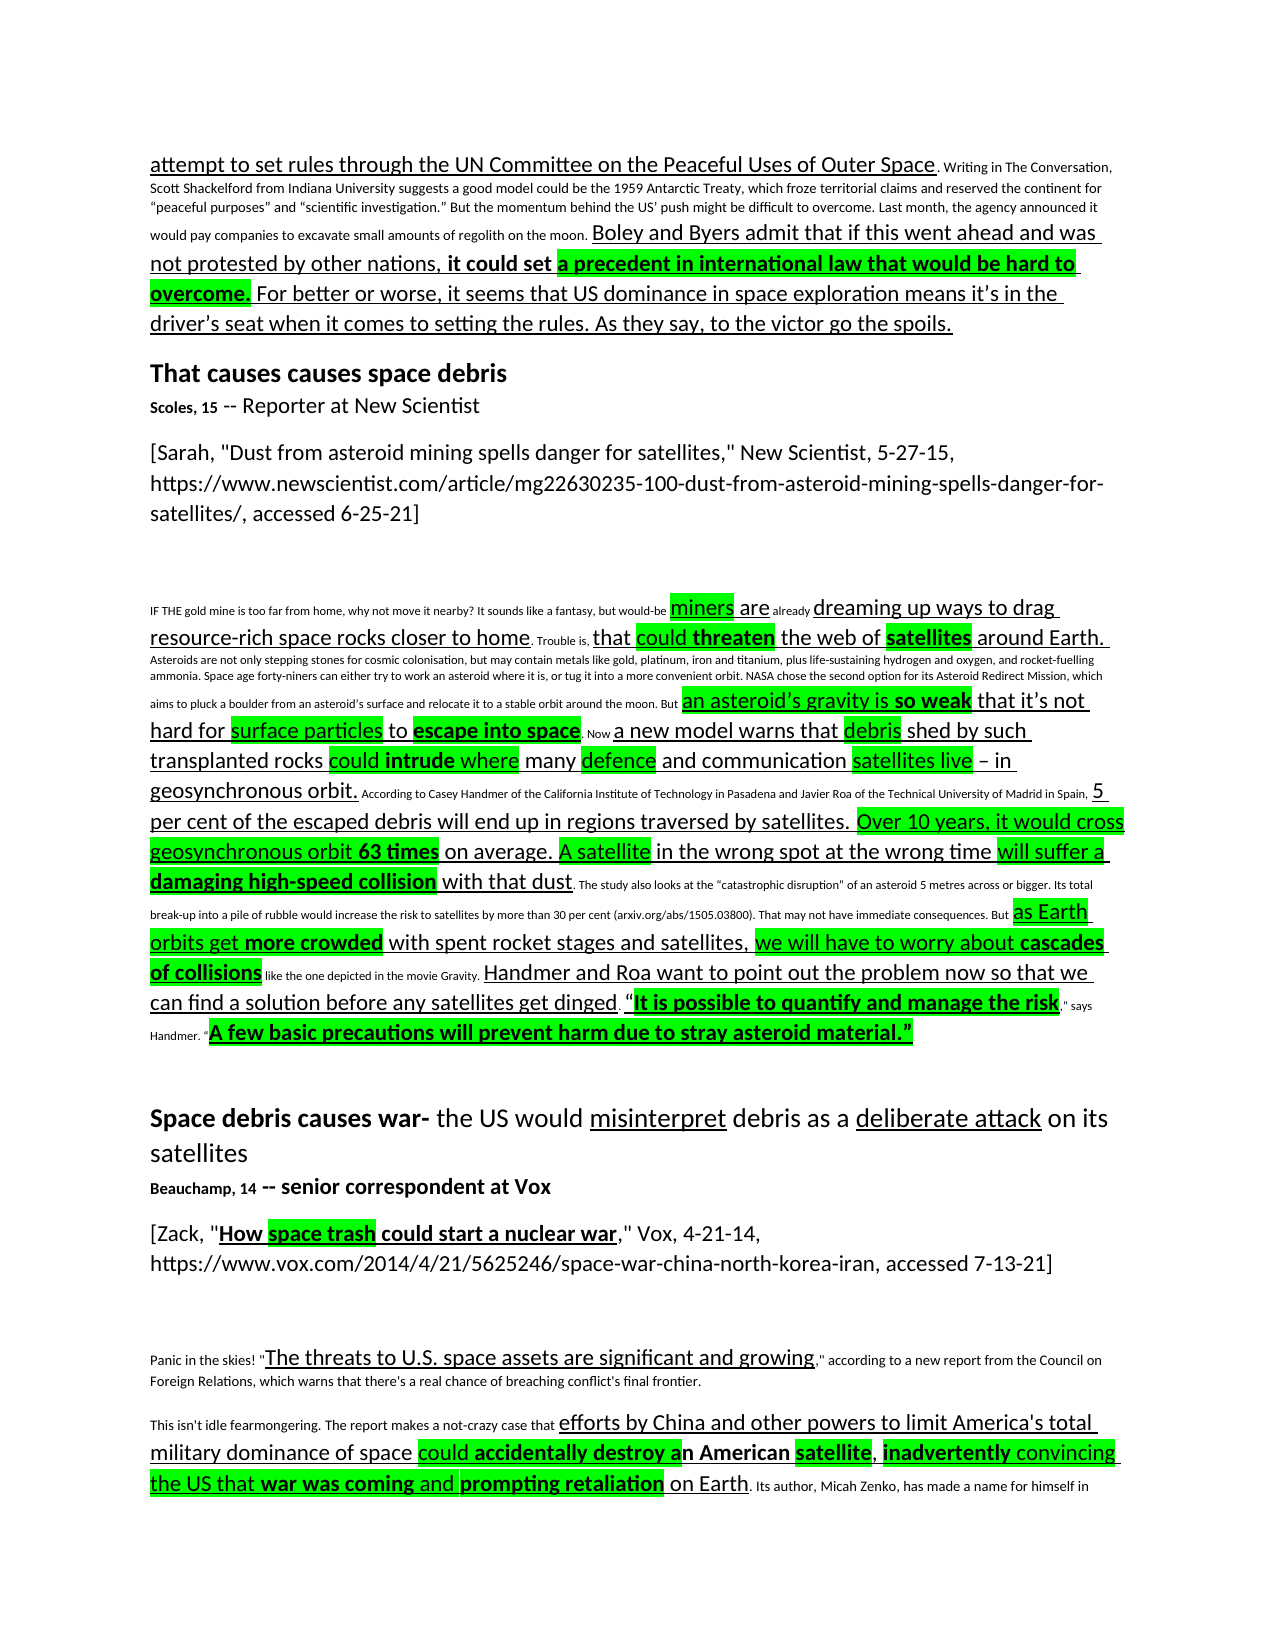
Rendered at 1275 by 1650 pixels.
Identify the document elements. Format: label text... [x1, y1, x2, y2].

subtitle That causes causes space debris [150, 356, 1125, 389]
subtitle Space debris causes war- the US would misinterpret debris as a deliberate attack on its satellites [150, 1101, 1125, 1170]
text Panic in the skies! "The threats to U.S. space assets are significant and growing," according to a new report from the Council on Foreign Relations, which warns that there's a real chance of breaching conflict's final frontier. [150, 1343, 1125, 1390]
text [Sarah, "Dust from asteroid mining spells danger for satellites," New Scientist, 5-27-15, https://www.newscientist.com/article/mg22630235-100-dust-from-asteroid-mining-spells-danger-for-satellites/, accessed 6-25-21] [150, 438, 1125, 527]
text IF THE gold mine is too far from home, why not move it nearby? It sounds like a fantasy, but would-be miners are already dreaming up ways to drag resource-rich space rocks closer to home. Trouble is, that could threaten the web of satellites around Earth. Asteroids are not only stepping stones for cosmic colonisation, but may contain metals like gold, platinum, iron and titanium, plus life-sustaining hydrogen and oxygen, and rocket-fuelling ammonia. Space age forty-niners can either try to work an asteroid where it is, or tug it into a more convenient orbit. NASA chose the second option for its Asteroid Redirect Mission, which aims to pluck a boulder from an asteroid’s surface and relocate it to a stable orbit around the moon. But an asteroid’s gravity is so weak that it’s not hard for surface particles to escape into space. Now a new model warns that debris shed by such transplanted rocks could intrude where many defence and communication satellites live – in geosynchronous orbit. According to Casey Handmer of the California Institute of Technology in Pasadena and Javier Roa of the Technical University of Madrid in Spain, 5 per cent of the escaped debris will end up in regions traversed by satellites. Over 10 years, it would cross geosynchronous orbit 63 times on average. A satellite in the wrong spot at the wrong time will suffer a damaging high-speed collision with that dust. The study also looks at the “catastrophic disruption” of an asteroid 5 metres across or bigger. Its total break-up into a pile of rubble would increase the risk to satellites by more than 30 per cent (arxiv.org/abs/1505.03800). That may not have immediate consequences. But as Earth orbits get more crowded with spent rocket stages and satellites, we will have to worry about cascades of collisions like the one depicted in the movie Gravity. Handmer and Roa want to point out the problem now so that we can find a solution before any satellites get dinged. “It is possible to quantify and manage the risk,” says Handmer. “A few basic precautions will prevent harm due to stray asteroid material.” [150, 832, 1125, 1046]
text IF THE gold mine is too far from home, why not move it nearby? It sounds like a fantasy, but would-be miners are already dreaming up ways to drag resource-rich space rocks closer to home. Trouble is, that could threaten the web of satellites around Earth. Asteroids are not only stepping stones for cosmic colonisation, but may contain metals like gold, platinum, iron and titanium, plus life-sustaining hydrogen and oxygen, and rocket-fuelling ammonia. Space age forty-niners can either try to work an asteroid where it is, or tug it into a more convenient orbit. NASA chose the second option for its Asteroid Redirect Mission, which aims to pluck a boulder from an asteroid’s surface and relocate it to a stable orbit around the moon. But an asteroid’s gravity is so weak that it’s not hard for surface particles to escape into space. Now a new model warns that debris shed by such transplanted rocks could intrude where many defence and communication satellites live – in geosynchronous orbit. According to Casey Handmer of the California Institute of Technology in Pasadena and Javier Roa of the Technical University of Madrid in Spain, 5 per cent of the escaped debris will end up in regions traversed by satellites. Over 10 years, it would cross geosynchronous orbit 63 times on average. A satellite in the wrong spot at the wrong time will suffer a damaging high-speed collision with that dust. The study also looks at the “catastrophic disruption” of an asteroid 5 metres across or bigger. Its total break-up into a pile of rubble would increase the risk to satellites by more than 30 per cent (arxiv.org/abs/1505.03800). That may not have immediate consequences. But as Earth orbits get more crowded with spent rocket stages and satellites, we will have to worry about cascades of collisions like the one depicted in the movie Gravity. Handmer and Roa want to point out the problem now so that we can find a solution before any satellites get dinged. “It is possible to quantify and manage the risk,” says Handmer. “A few basic precautions will prevent harm due to stray asteroid material.” [150, 593, 1125, 831]
text Scoles, 15 -- Reporter at New Scientist [150, 392, 1125, 420]
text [150, 1408, 1125, 1497]
text Beauchamp, 14 -- senior correspondent at Vox [150, 1172, 1125, 1200]
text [150, 150, 1125, 337]
text [Zack, "How space trash could start a nuclear war," Vox, 4-21-14, https://www.vox.com/2014/4/21/5625246/space-war-china-north-korea-iran, accessed 7-13-21] [150, 1219, 1125, 1277]
